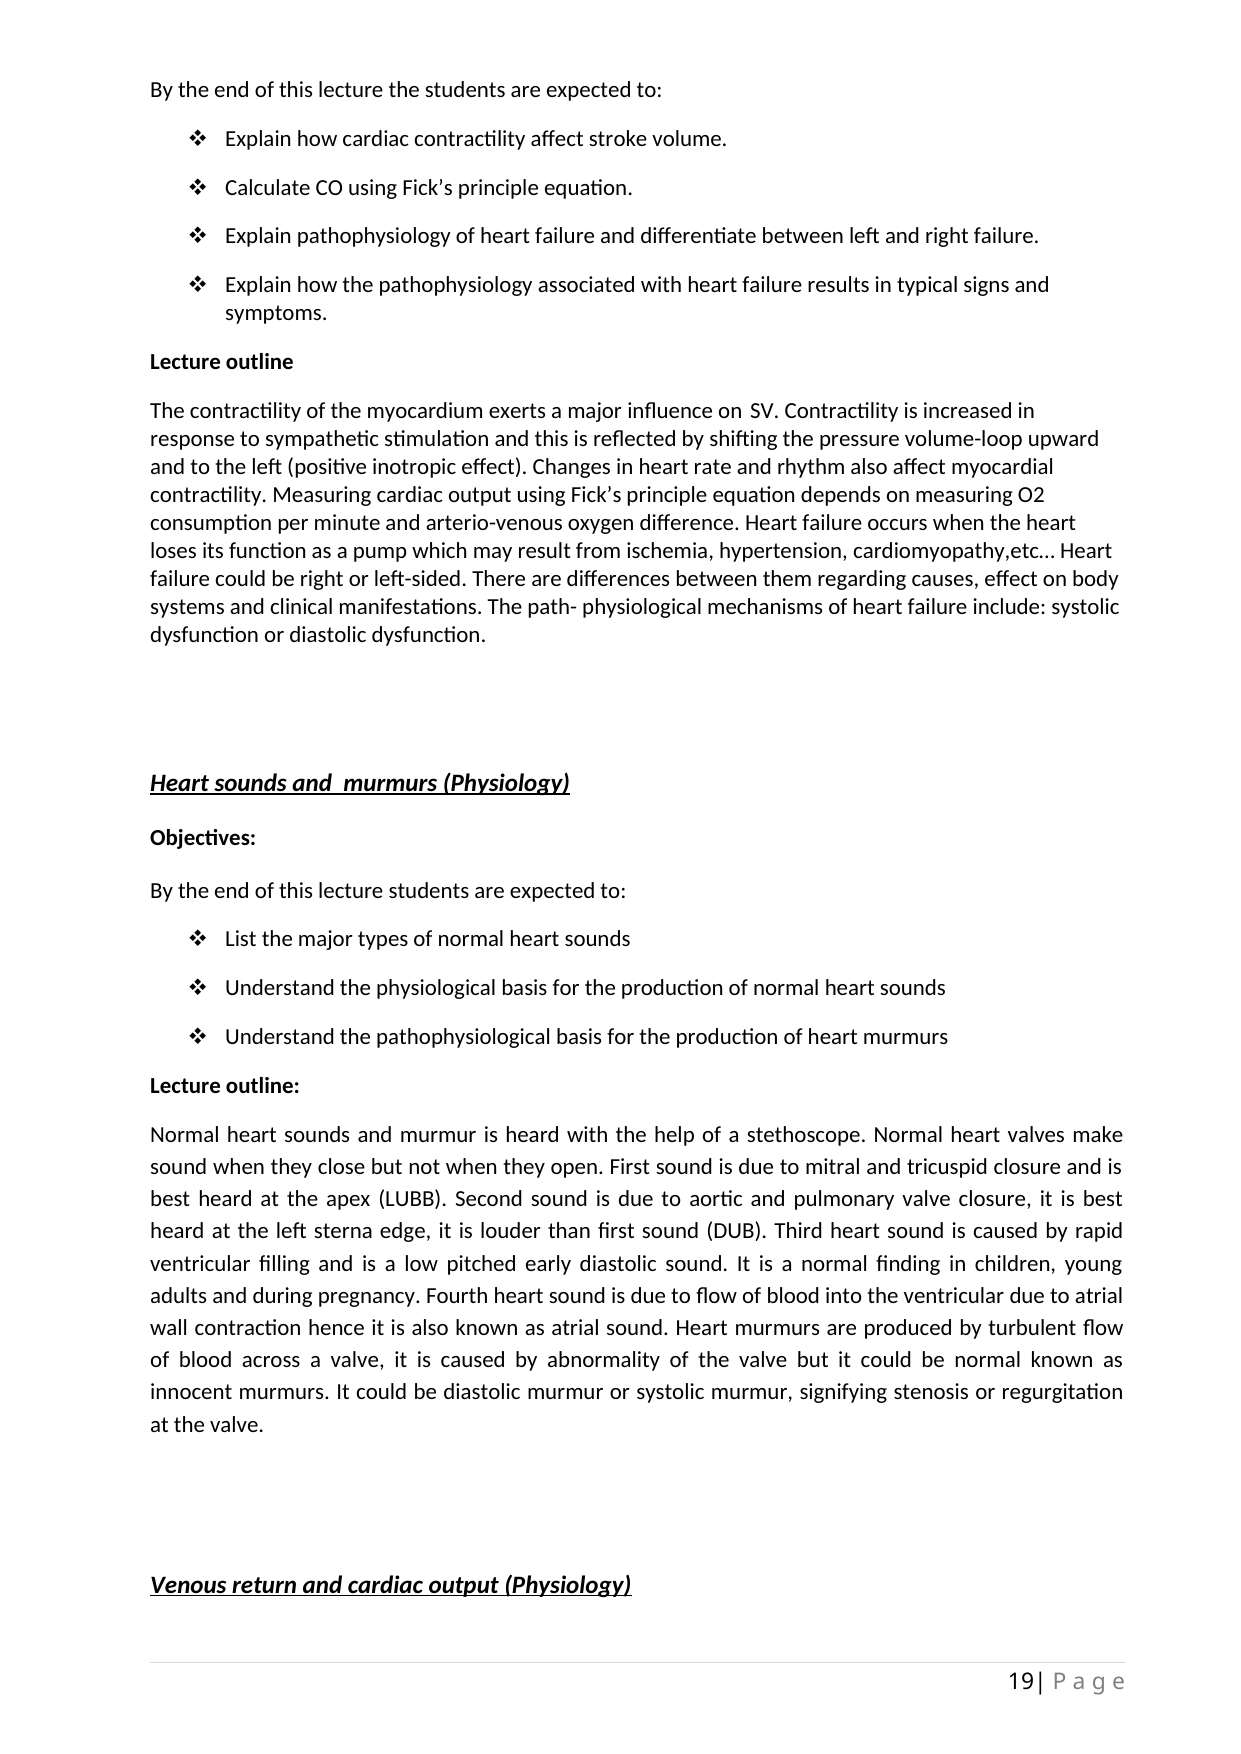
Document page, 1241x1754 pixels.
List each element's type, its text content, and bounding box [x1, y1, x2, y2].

text Venous return and cardiac output (Physiology) [150, 1569, 1125, 1599]
list List the major types of normal heart sounds [187, 924, 1125, 953]
list Understand the pathophysiological basis for the production of heart murmurs [187, 1022, 1125, 1050]
list Calculate CO using Fick’s principle equation. [187, 173, 1125, 201]
text Lecture outline [150, 347, 1125, 375]
list Explain how cardiac contractility affect stroke volume. [187, 124, 1125, 152]
text Normal heart sounds and murmur is heard with the help of a stethoscope. Normal heart valves make sound when they close but not when they open. First sound is due to mitral and tricuspid closure and is best heard at the apex (LUBB). Second sound is due to aortic and pulmonary valve closure, it is best heard at the left sterna edge, it is louder than first sound (DUB). Third heart sound is caused by rapid ventricular filling and is a low pitched early diastolic sound. It is a normal finding in children, young adults and during pregnancy. Fourth heart sound is due to flow of blood into the ventricular due to atrial wall contraction hence it is also known as atrial sound. Heart murmurs are produced by turbulent flow of blood across a valve, it is caused by abnormality of the valve but it could be normal known as innocent murmurs. It could be diastolic murmur or systolic murmur, signifying stenosis or regurgitation at the valve. [150, 1120, 1125, 1438]
list Explain pathophysiology of heart failure and differentiate between left and right failure. [187, 222, 1125, 249]
list Explain how the pathophysiology associated with heart failure results in typical signs and symptoms. [187, 270, 1125, 326]
list Understand the physiological basis for the production of normal heart sounds [187, 973, 1125, 1001]
text The contractility of the myocardium exerts a major influence on SV. Contractility is increased in response to sympathetic stimulation and this is reflected by shifting the pressure volume-loop upward and to the left (positive inotropic effect). Changes in heart rate and rhythm also affect myocardial contractility. Measuring cardiac output using Fick’s principle equation depends on measuring O2 consumption per minute and arterio-venous oxygen difference. Heart failure occurs when the heart loses its function as a pump which may result from ischemia, hypertension, cardiomyopathy,etc… Heart failure could be right or left-sided. There are differences between them regarding causes, effect on body systems and clinical manifestations. The path- physiological mechanisms of heart failure include: systolic dysfunction or diastolic dysfunction. [150, 396, 1125, 648]
text By the end of this lecture students are expected to: [150, 876, 1125, 904]
text Lecture outline: [150, 1071, 1125, 1099]
text By the end of this lecture the students are expected to: [150, 75, 1125, 103]
text Objectives: [150, 823, 1125, 851]
text Heart sounds and murmurs (Physiology) [150, 767, 1125, 797]
